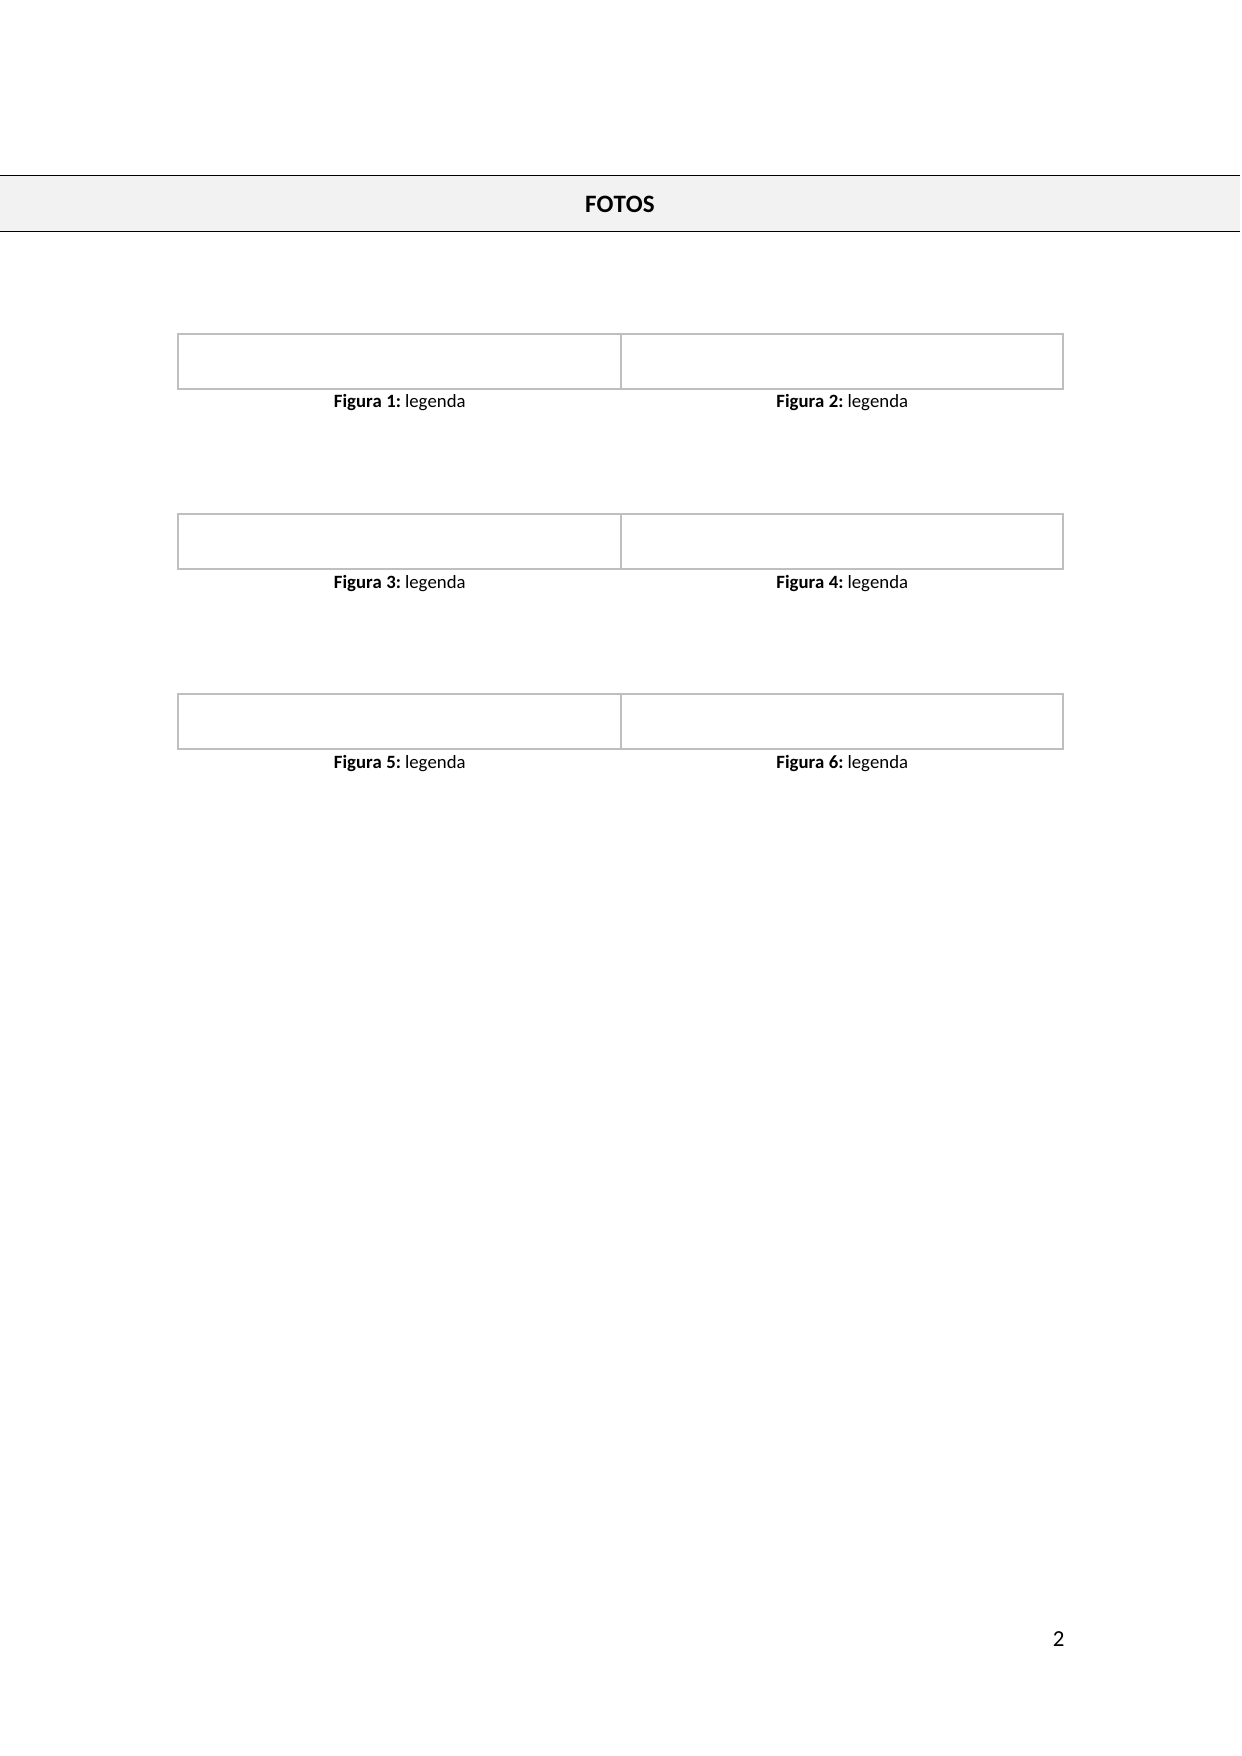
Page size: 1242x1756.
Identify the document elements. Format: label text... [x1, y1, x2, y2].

table_header [622, 515, 1062, 568]
table_header [622, 335, 1062, 387]
table_header FOTOS [0, 176, 1240, 231]
table_header [179, 515, 620, 568]
table_header [622, 695, 1062, 748]
table_header [179, 335, 620, 387]
table_header [179, 695, 620, 748]
